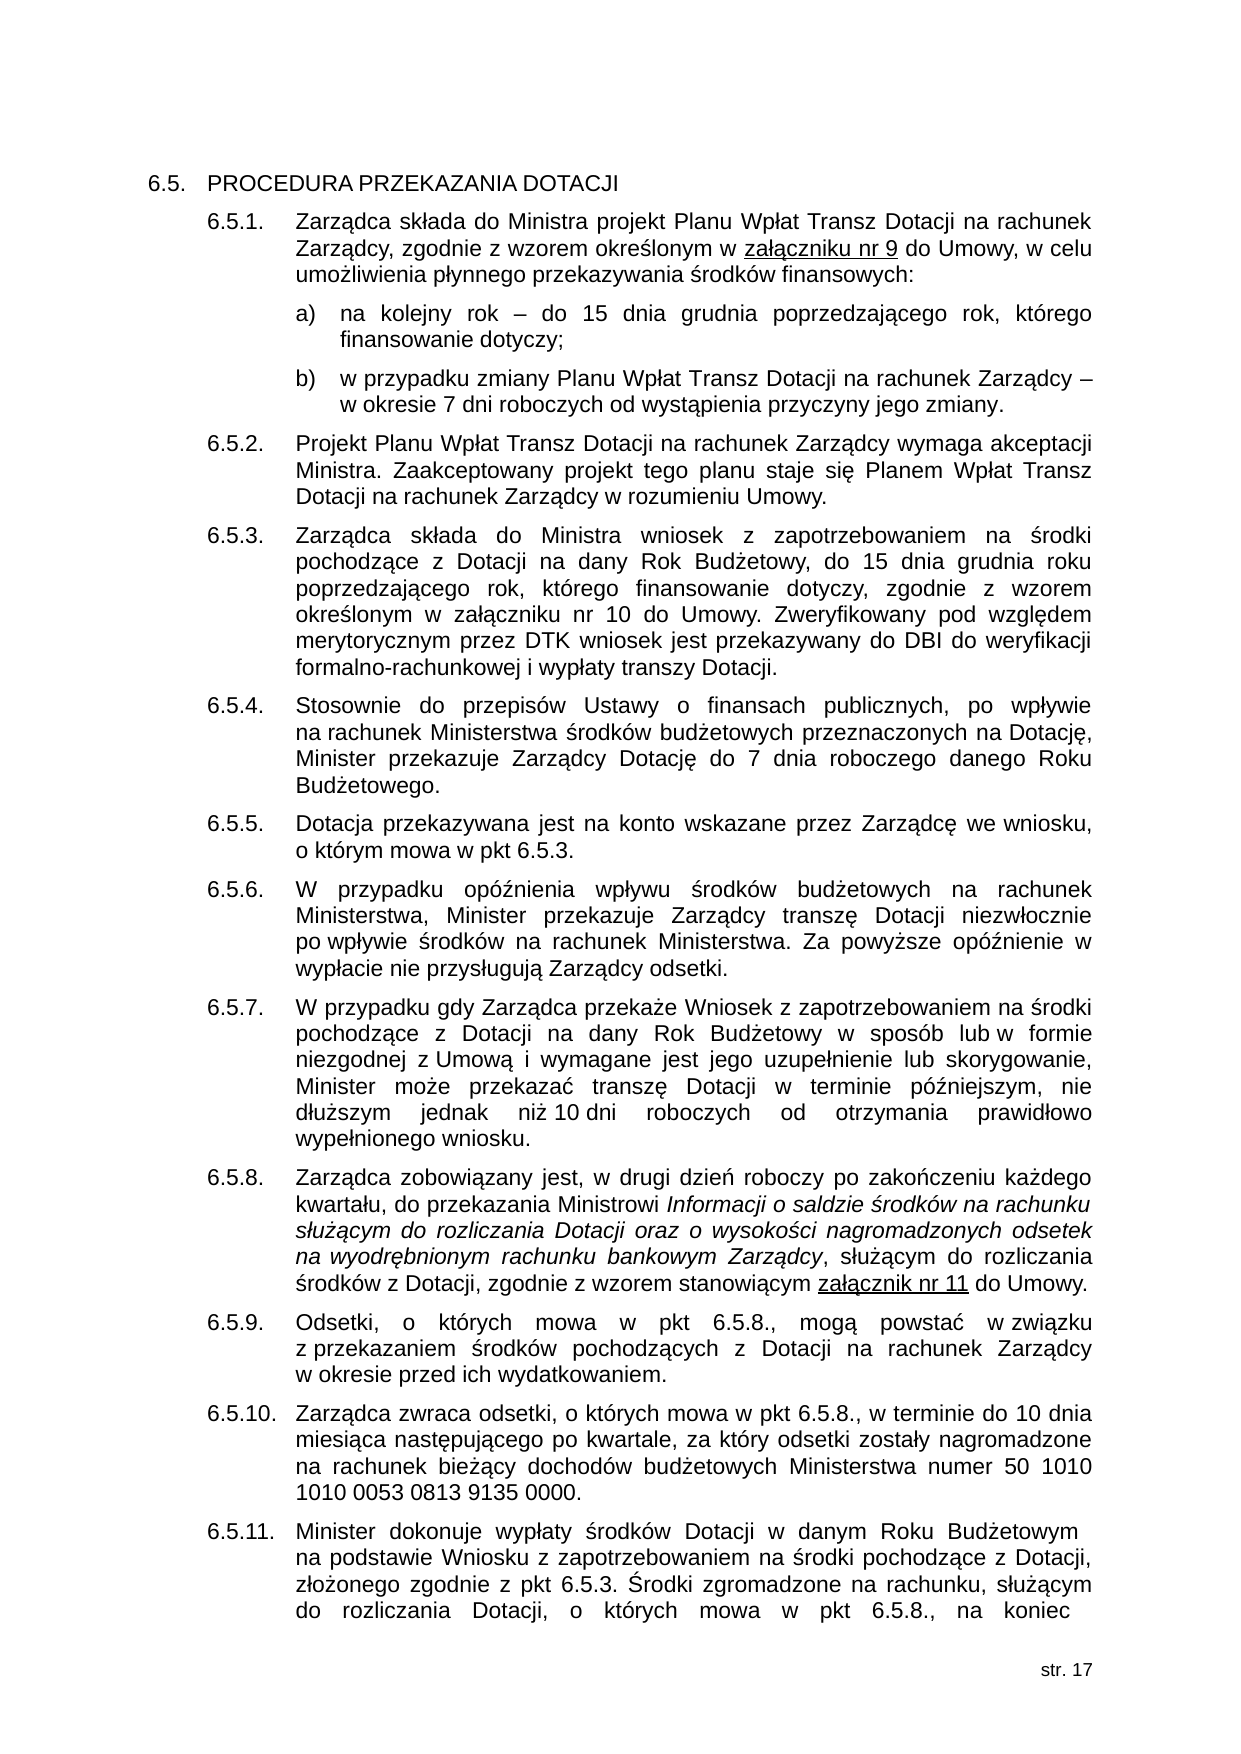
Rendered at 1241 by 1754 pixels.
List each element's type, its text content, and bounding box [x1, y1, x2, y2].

list Odsetki, o których mowa w pkt 6.5.8., mogą powstać w związku z przekazaniem środków pochodzących z Dotacji na rachunek Zarządcy w okresie przed ich wydatkowaniem. [207, 1308, 1092, 1387]
list Zarządca zwraca odsetki, o których mowa w pkt 6.5.8., w terminie do 10 dnia miesiąca następującego po kwartale, za który odsetki zostały nagromadzone na rachunek bieżący dochodów budżetowych Ministerstwa numer 50 1010 1010 0053 0813 9135 0000. [207, 1400, 1092, 1505]
list Zarządca składa do Ministra wniosek z zapotrzebowaniem na środki pochodzące z Dotacji na dany Rok Budżetowy, do 15 dnia grudnia roku poprzedzającego rok, którego finansowanie dotyczy, zgodnie z wzorem określonym w załączniku nr 10 do Umowy. Zweryfikowany pod względem merytorycznym przez DTK wniosek jest przekazywany do DBI do weryfikacji formalno-rachunkowej i wypłaty transzy Dotacji. [207, 522, 1092, 680]
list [207, 1518, 1092, 1623]
list Dotacja przekazywana jest na konto wskazane przez Zarządcę we wniosku, o którym mowa w pkt 6.5.3. [207, 810, 1092, 863]
list W przypadku opóźnienia wpływu środków budżetowych na rachunek Ministerstwa, Minister przekazuje Zarządcy transzę Dotacji niezwłocznie po wpływie środków na rachunek Ministerstwa. Za powyższe opóźnienie w wypłacie nie przysługują Zarządcy odsetki. [207, 876, 1092, 981]
list Projekt Planu Wpłat Transz Dotacji na rachunek Zarządcy wymaga akceptacji Ministra. Zaakceptowany projekt tego planu staje się Planem Wpłat Transz Dotacji na rachunek Zarządcy w rozumieniu Umowy. [207, 430, 1092, 509]
list Zarządca składa do Ministra projekt Planu Wpłat Transz Dotacji na rachunek Zarządcy, zgodnie z wzorem określonym w załączniku nr 9 do Umowy, w celu umożliwienia płynnego przekazywania środków finansowych: [207, 208, 1092, 287]
list Stosownie do przepisów Ustawy o finansach publicznych, po wpływie na rachunek Ministerstwa środków budżetowych przeznaczonych na Dotację, Minister przekazuje Zarządcy Dotację do 7 dnia roboczego danego Roku Budżetowego. [207, 692, 1092, 798]
list na kolejny rok – do 15 dnia grudnia poprzedzającego rok, którego finansowanie dotyczy; [295, 300, 1092, 353]
list W przypadku gdy Zarządca przekaże Wniosek z zapotrzebowaniem na środki pochodzące z Dotacji na dany Rok Budżetowy w sposób lub w formie niezgodnej z Umową i wymagane jest jego uzupełnienie lub skorygowanie, Minister może przekazać transzę Dotacji w terminie późniejszym, nie dłuższym jednak niż 10 dni roboczych od otrzymania prawidłowo wypełnionego wniosku. [207, 993, 1092, 1152]
list PROCEDURA PRZEKAZANIA DOTACJI [148, 169, 1092, 196]
list Zarządca zobowiązany jest, w drugi dzień roboczy po zakończeniu każdego kwartału, do przekazania Ministrowi Informacji o saldzie środków na rachunku służącym do rozliczania Dotacji oraz o wysokości nagromadzonych odsetek na wyodrębnionym rachunku bankowym Zarządcy, służącym do rozliczania środków z Dotacji, zgodnie z wzorem stanowiącym załącznik nr 11 do Umowy. [207, 1164, 1092, 1296]
list w przypadku zmiany Planu Wpłat Transz Dotacji na rachunek Zarządcy – w okresie 7 dni roboczych od wystąpienia przyczyny jego zmiany. [295, 365, 1092, 418]
